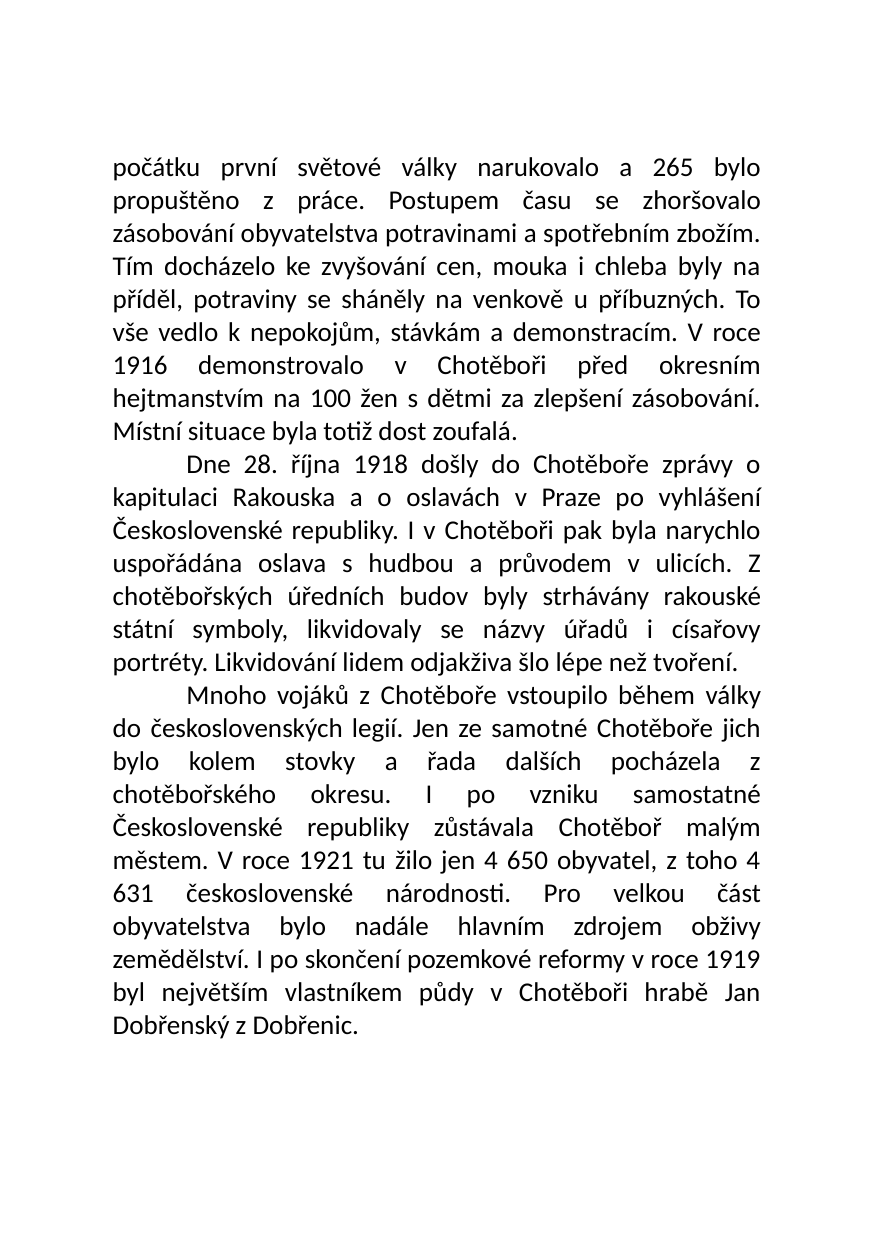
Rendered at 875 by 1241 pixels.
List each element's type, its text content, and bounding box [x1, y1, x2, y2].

text Mnoho vojáků z Chotěboře vstoupilo během války do československých legií. Jen ze samotné Chotěboře jich bylo kolem stovky a řada dalších pocházela z chotěbořského okresu. I po vzniku samostatné Československé republiky zůstávala Chotěboř malým městem. V roce 1921 tu žilo jen 4 650 obyvatel, z toho 4 631 československé národnosti. Pro velkou část obyvatelstva bylo nadále hlavním zdrojem obživy zemědělství. I po skončení pozemkové reformy v roce 1919 byl největším vlastníkem půdy v Chotěboři hrabě Jan Dobřenský z Dobřenic. [112, 678, 762, 1042]
text Dne 28. října 1918 došly do Chotěboře zprávy o kapitulaci Rakouska a o oslavách v Praze po vyhlášení Československé republiky. I v Chotěboři pak byla narychlo uspořádána oslava s hudbou a průvodem v ulicích. Z chotěbořských úředních budov byly strhávány rakouské státní symboly, likvidovaly se názvy úřadů i císařovy portréty. Likvidování lidem odjakživa šlo lépe než tvoření. [112, 447, 762, 678]
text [112, 150, 762, 447]
